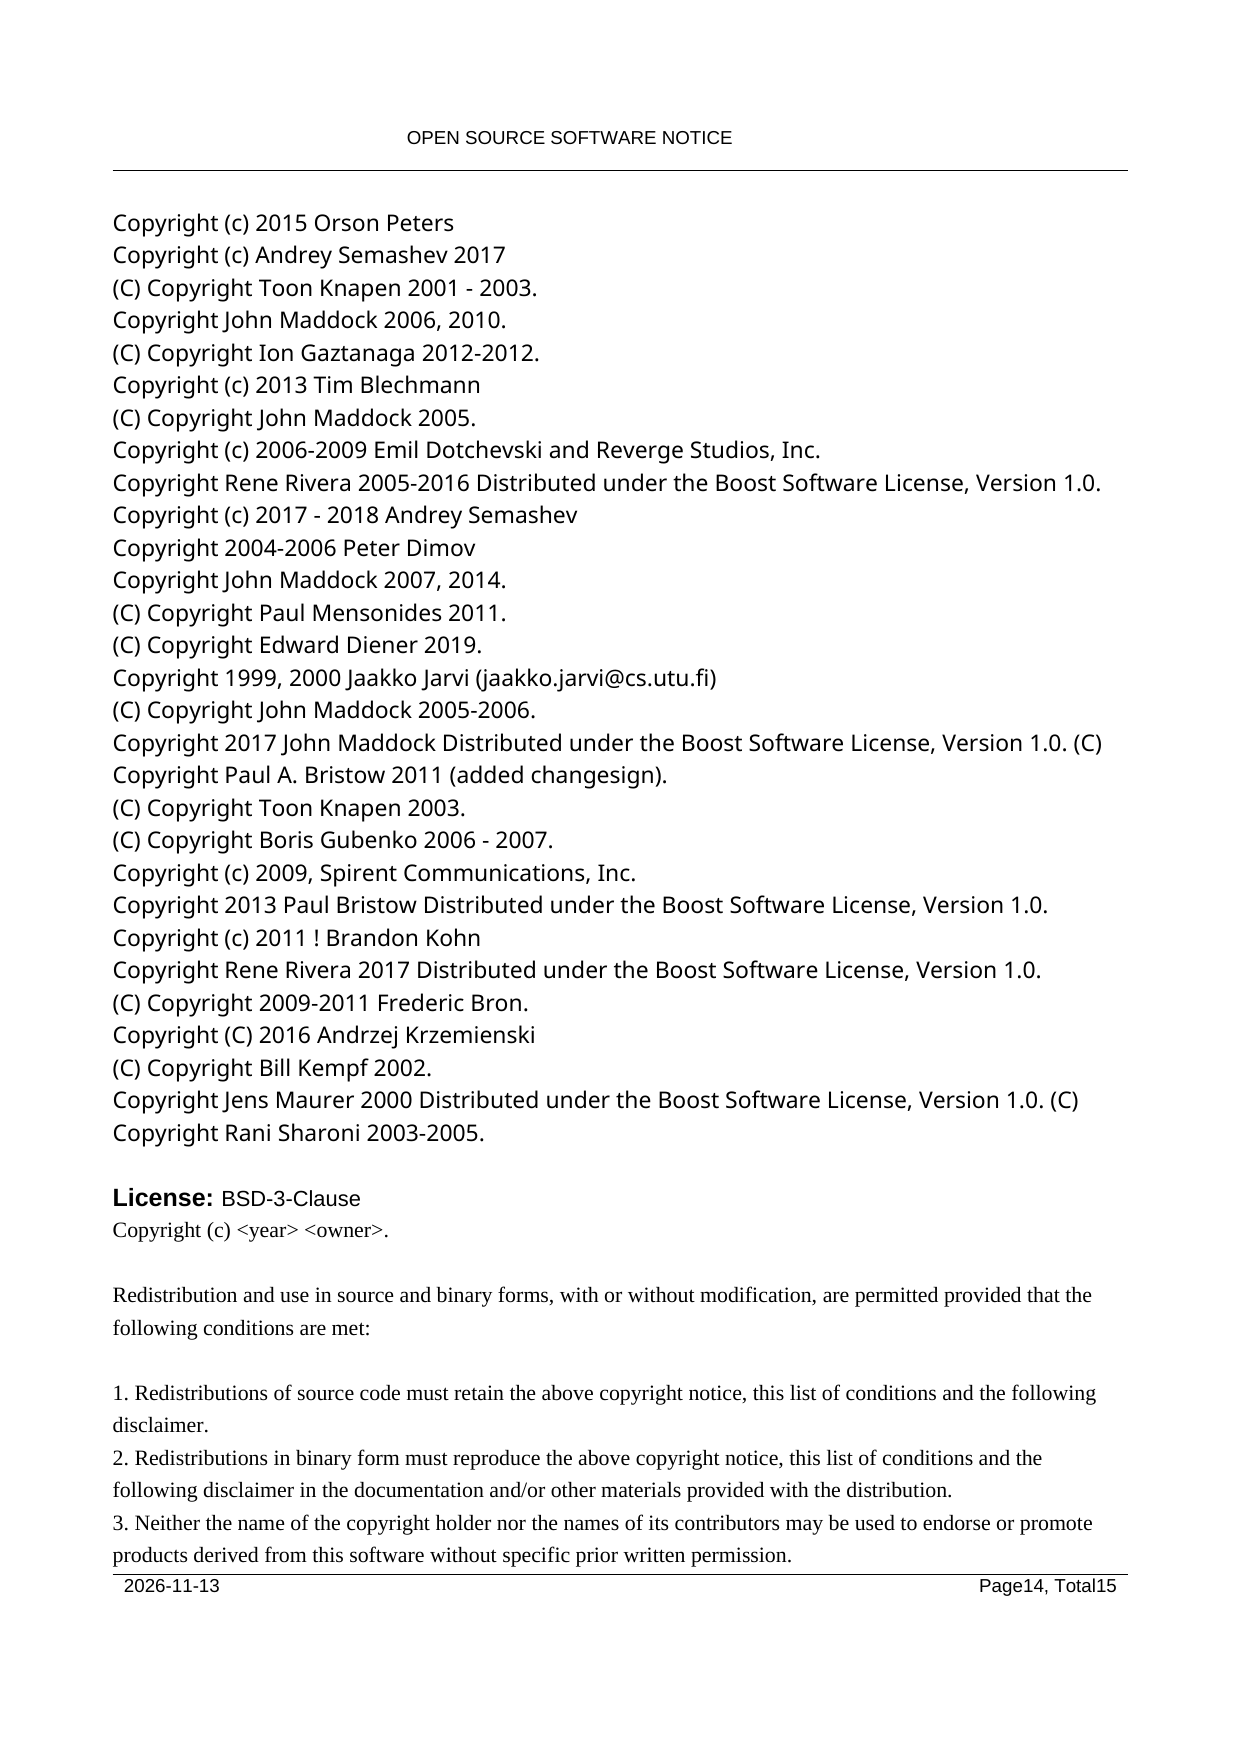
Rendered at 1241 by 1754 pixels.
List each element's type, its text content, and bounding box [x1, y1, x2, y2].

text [112, 206, 1128, 1181]
text License: BSD-3-Clause [112, 1181, 1128, 1214]
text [112, 1214, 1128, 1571]
